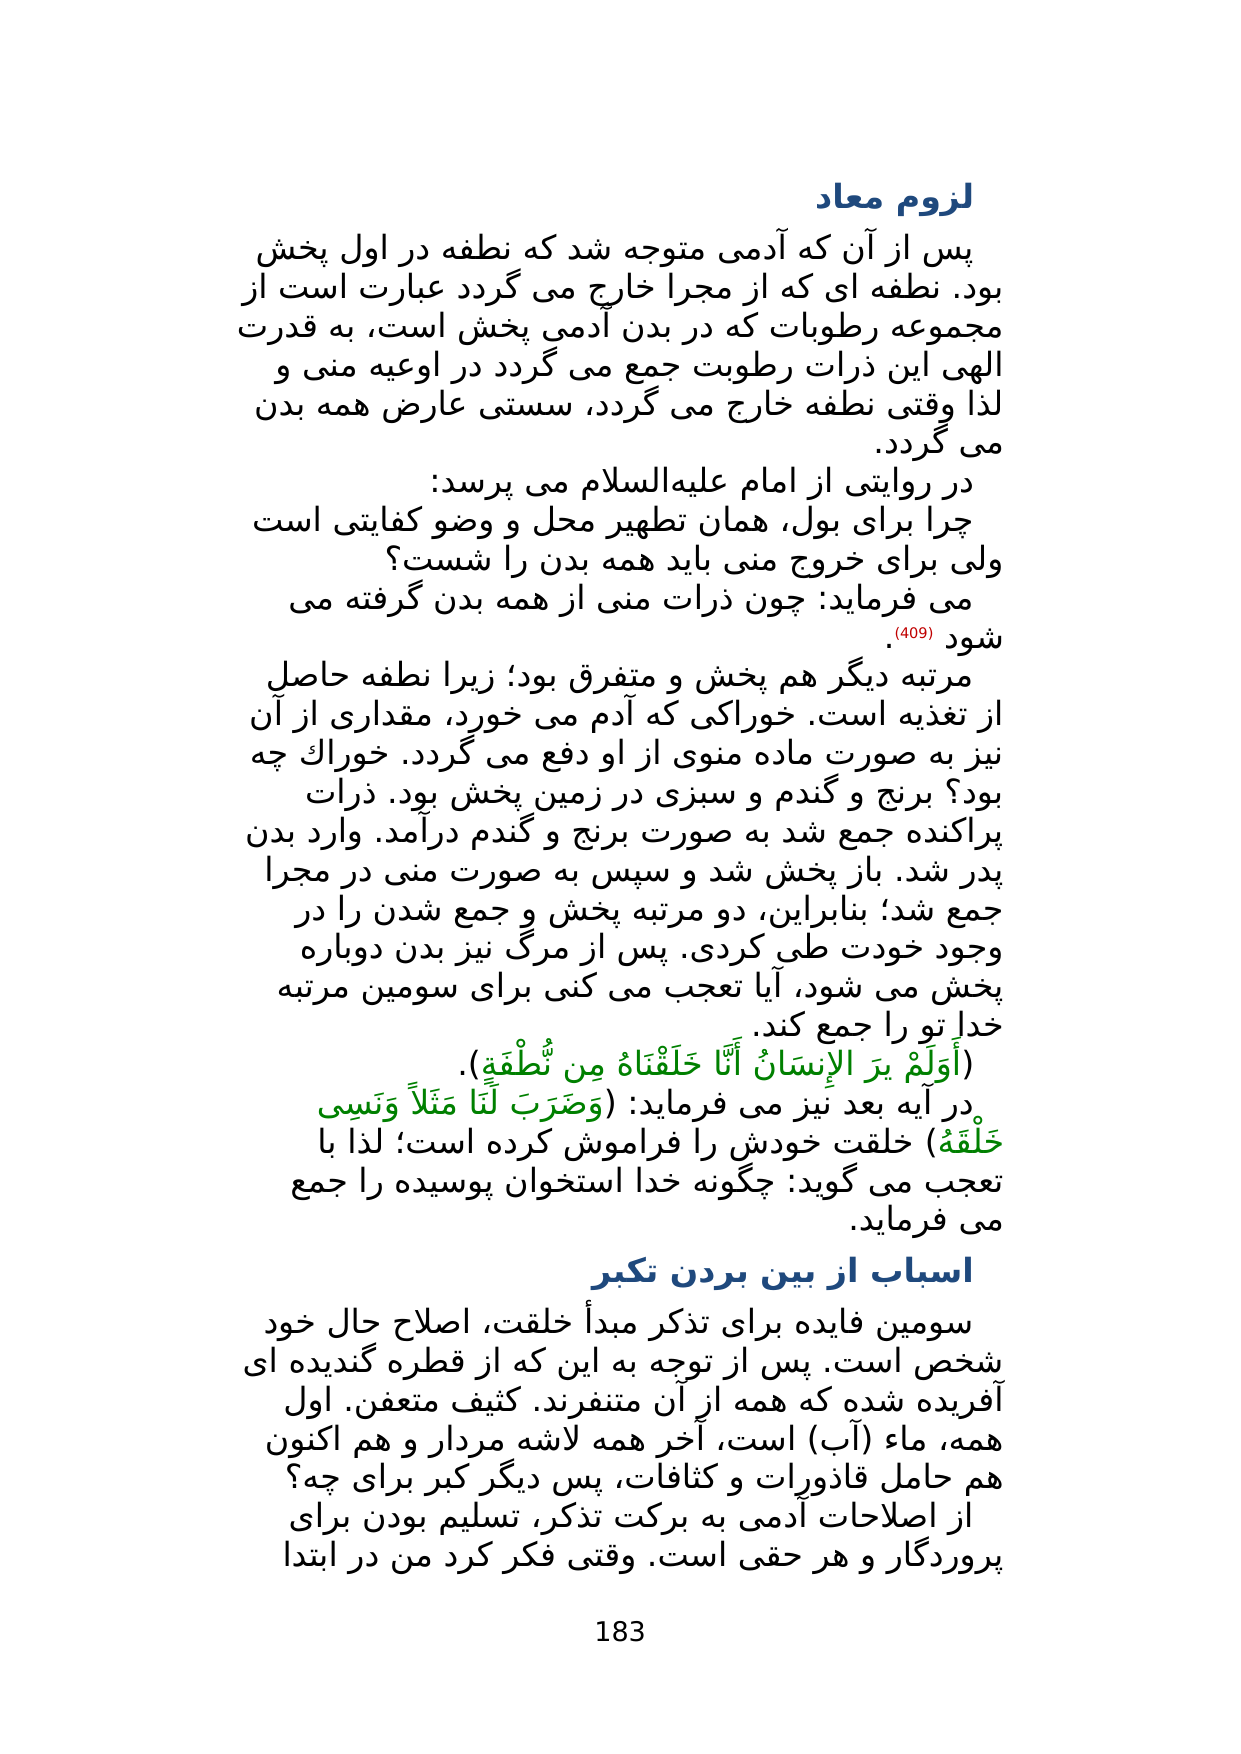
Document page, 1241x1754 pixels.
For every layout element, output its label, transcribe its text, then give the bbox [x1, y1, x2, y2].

text چرا براى بول، همان تطهیر محل و وضو كفایتى است ولى براى خروج منى باید همه بدن را شست؟ [236, 501, 1004, 578]
text پس از آن كه آدمى متوجه شد كه نطفه در اول پخش بود. نطفه اى كه از مجرا خارج مى گردد عبارت است از مجموعه رطوبات كه در بدن آدمى پخش است، به قدرت الهى این ذرات رطوبت جمع مى گردد در اوعیه منى و لذا وقتى نطفه خارج مى گردد، سستى عارض همه بدن مى گردد. [236, 228, 1004, 462]
text سومین فایده براى تذكر مبدأ خلقت، اصلاح حال خود شخص است. پس از توجه به این كه از قطره گندیده اى آفریده شده كه همه از آن متنفرند. كثیف متعفن. اول همه، ماء (آب) است، آخر همه لاشه مردار و هم اكنون هم حامل قاذورات و كثافات، پس دیگر كبر براى چه؟ [236, 1303, 1004, 1497]
subtitle اسباب از بین بردن تكبر [236, 1251, 1004, 1290]
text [236, 1497, 1004, 1574]
text در آیه بعد نیز مى فرماید: (وَضَرَبَ لَنَا مَثَلاً وَنَسِی خَلْقَهُ) خلقت خودش را فراموش كرده است؛ لذا با تعجب مى گوید: چگونه خدا استخوان پوسیده را جمع مى فرماید. [236, 1083, 1004, 1239]
subtitle لزوم معاد [236, 177, 1004, 216]
text در روایتى از امام علیه‌السلام مى پرسد: [236, 462, 1004, 501]
text مرتبه دیگر هم پخش و متفرق بود؛ زیرا نطفه حاصل از تغذیه است. خوراكى كه آدم مى خورد، مقدارى از آن نیز به صورت ماده منوى از او دفع مى گردد. خوراك چه بود؟ برنج و گندم و سبزى در زمین پخش بود. ذرات پراكنده جمع شد به صورت برنج و گندم درآمد. وارد بدن پدر شد. باز پخش شد و سپس به صورت منى در مجرا جمع شد؛ بنابراین، دو مرتبه پخش و جمع شدن را در وجود خودت طى كردى. پس از مرگ نیز بدن دوباره پخش مى شود، آیا تعجب مى كنى براى سومین مرتبه خدا تو را جمع كند. [236, 656, 1004, 1044]
text (أَوَلَمْ یرَ الإِنسَانُ أَنَّا خَلَقْنَاهُ مِن نُّطْفَةٍ). [236, 1044, 1004, 1083]
text مى فرماید: چون ذرات منى از همه بدن گرفته مى شود (409). [236, 578, 1004, 656]
